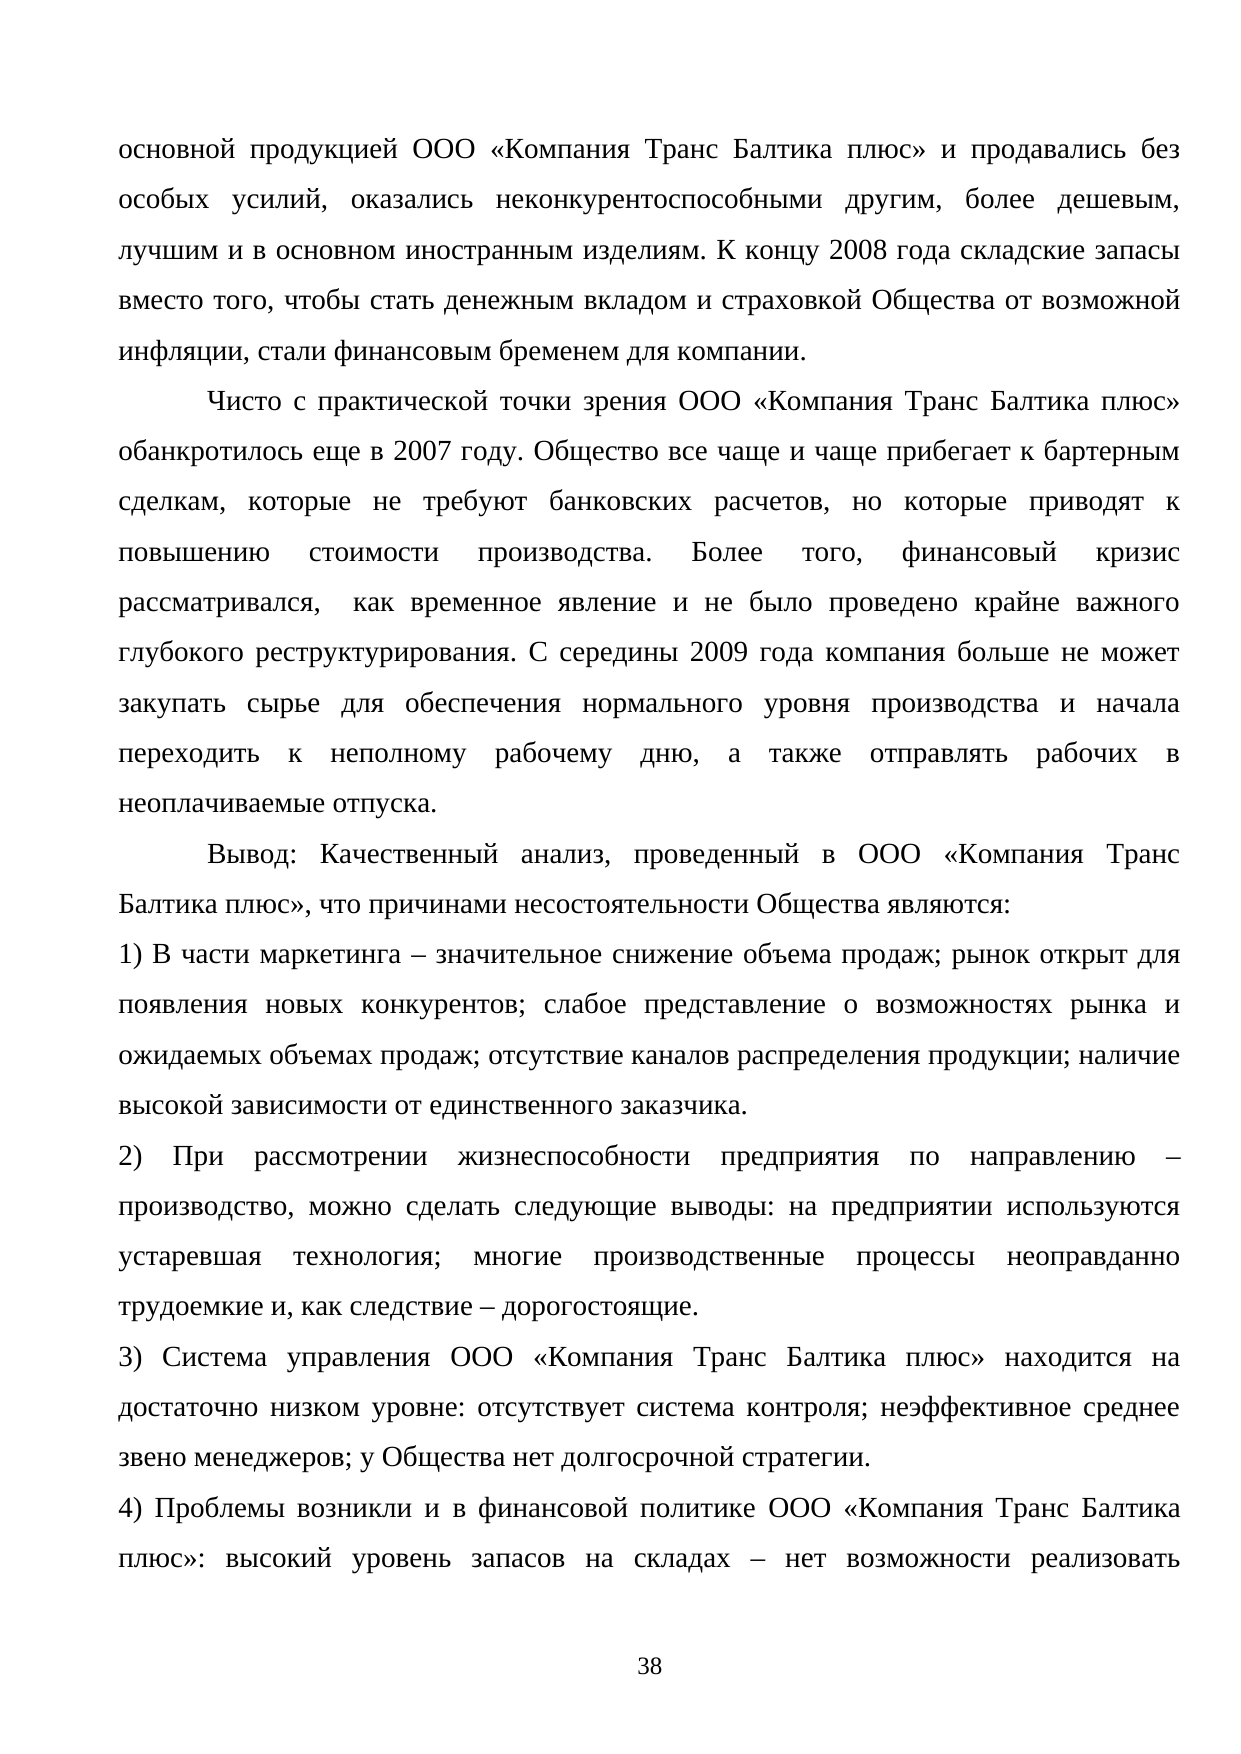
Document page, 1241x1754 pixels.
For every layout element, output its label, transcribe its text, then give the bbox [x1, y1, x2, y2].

text 1) В части маркетинга – значительное снижение объема продаж; рынок открыт для появления новых конкурентов; слабое представление о возможностях рынка и ожидаемых объемах продаж; отсутствие каналов распределения продукции; наличие высокой зависимости от единственного заказчика. [118, 936, 1181, 1121]
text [118, 1490, 1181, 1574]
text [118, 131, 1181, 366]
text Чисто с практической точки зрения ООО «Компания Транс Балтика плюс» обанкротилось еще в 2007 году. Общество все чаще и чаще прибегает к бартерным сделкам, которые не требуют банковских расчетов, но которые приводят к повышению стоимости производства. Более того, финансовый кризис рассматривался, как временное явление и не было проведено крайне важного глубокого реструктурирования. С середины 2009 года компания больше не может закупать сырье для обеспечения нормального уровня производства и начала переходить к неполному рабочему дню, а также отправлять рабочих в неоплачиваемые отпуска. [118, 383, 1181, 819]
text 3) Система управления ООО «Компания Транс Балтика плюс» находится на достаточно низком уровне: отсутствует система контроля; неэффективное среднее звено менеджеров; у Общества нет долгосрочной стратегии. [118, 1339, 1181, 1473]
text Вывод: Качественный анализ, проведенный в ООО «Компания Транс Балтика плюс», что причинами несостоятельности Общества являются: [118, 836, 1181, 919]
text 2) При рассмотрении жизнеспособности предприятия по направлению – производство, можно сделать следующие выводы: на предприятии используются устаревшая технология; многие производственные процессы неоправданно трудоемкие и, как следствие – дорогостоящие. [118, 1138, 1181, 1322]
